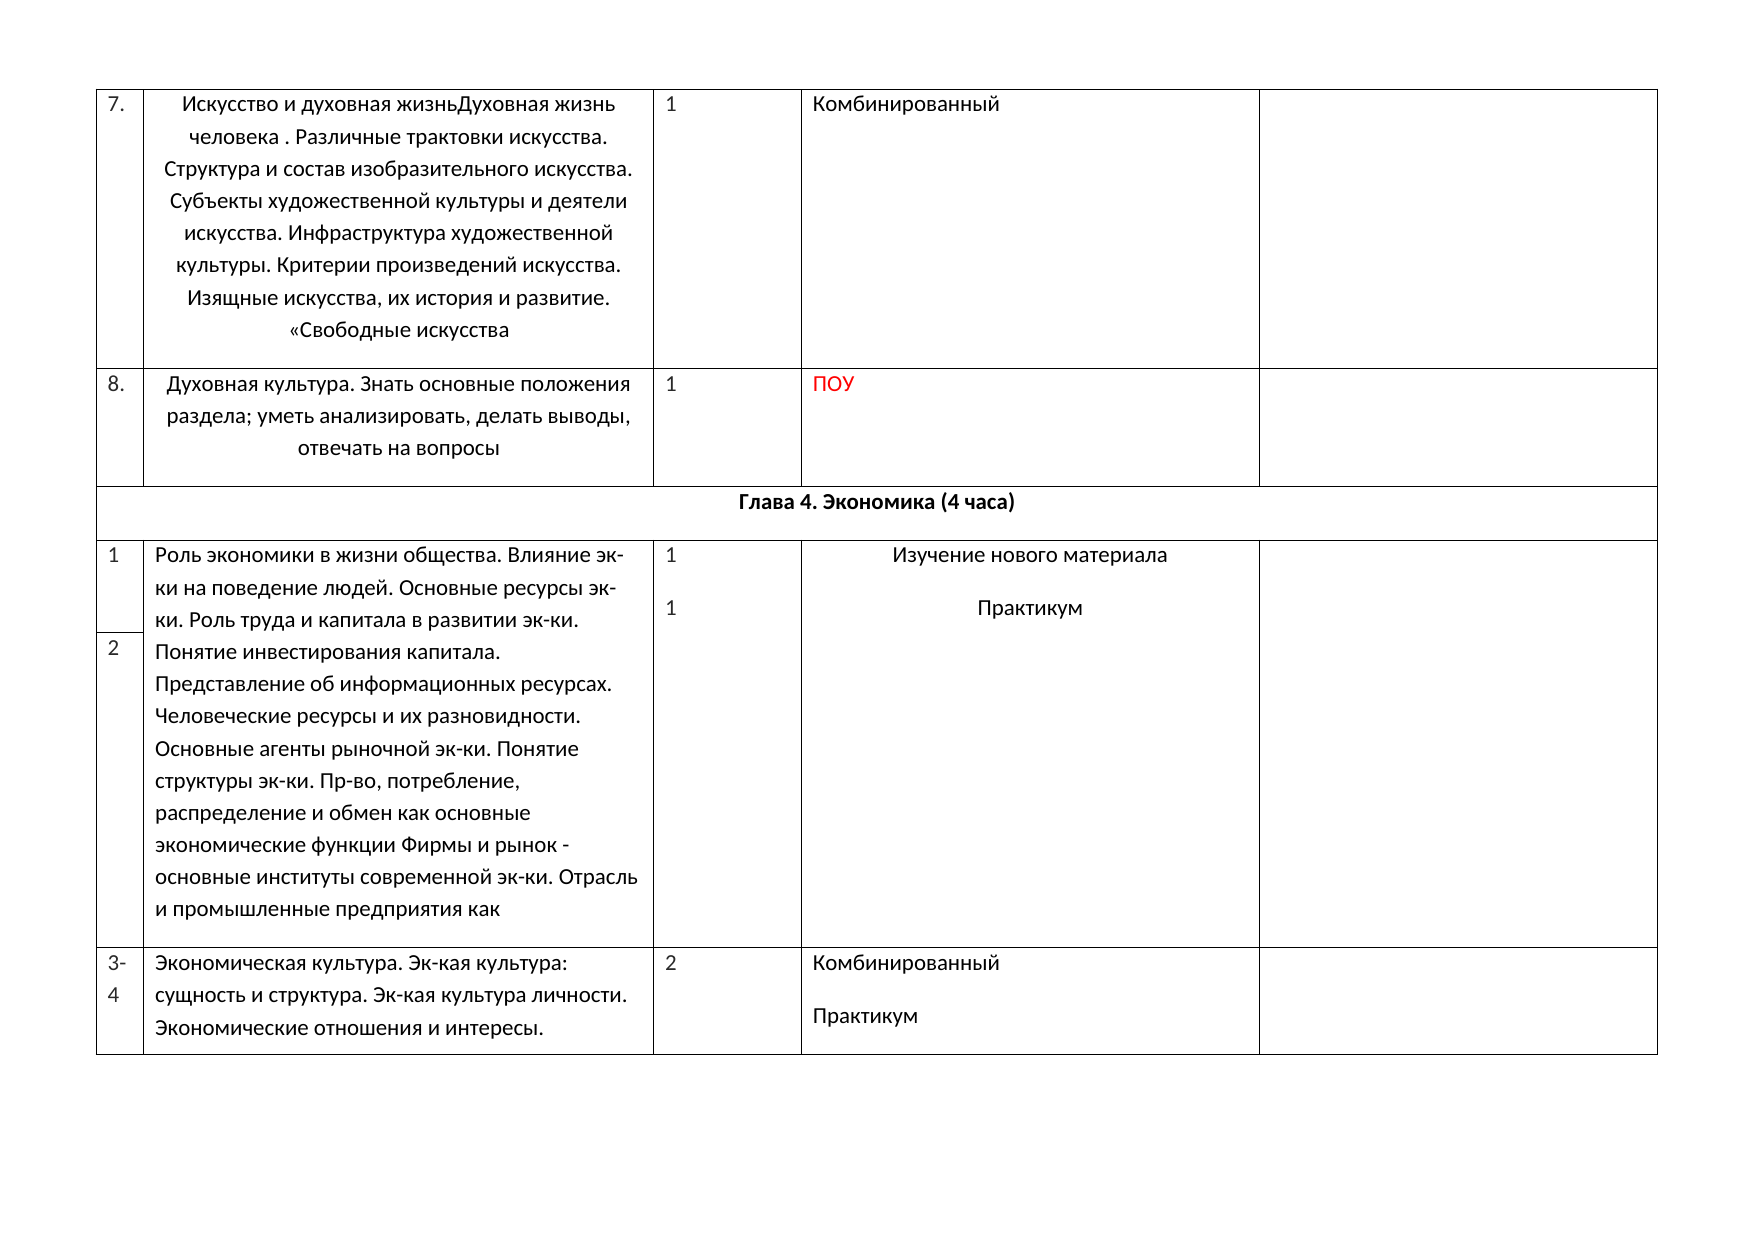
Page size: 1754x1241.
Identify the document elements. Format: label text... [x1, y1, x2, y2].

table_cell [1260, 541, 1657, 947]
table_cell [1260, 90, 1657, 368]
table_cell 1 [97, 541, 143, 632]
table_cell Духовная культура. Знать основные положения раздела; уметь анализировать, делать выводы, отвечать на вопросы [144, 369, 653, 486]
table_cell Искусство и духовная жизньДуховная жизнь человека . Различные трактовки искусства. Структура и состав изобразительного искусства. Субъекты художественной культуры и деятели искусства. Инфраструктура художественной культуры. Критерии произведений искусства. Изящные искусства, их история и развитие. «Свободные искусства [144, 90, 653, 368]
table_cell 1 [654, 369, 801, 486]
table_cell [144, 948, 653, 1054]
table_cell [802, 948, 1259, 1054]
table_cell [97, 90, 143, 368]
table_cell [1260, 948, 1657, 1054]
table_cell Глава 4. Экономика (4 часа) [97, 487, 1657, 539]
table_cell Изучение нового материала Практикум [802, 541, 1259, 947]
table_cell 2 [97, 633, 143, 947]
table_cell 1 1 [654, 541, 801, 947]
table_cell Комбинированный [802, 90, 1259, 368]
table_cell 2 [654, 948, 801, 1054]
table_cell [97, 369, 143, 486]
table_cell [1260, 369, 1657, 486]
table_cell 3-4 [97, 948, 143, 1054]
table_cell Роль экономики в жизни общества. Влияние эк-ки на поведение людей. Основные ресурсы эк-ки. Роль труда и капитала в развитии эк-ки. Понятие инвестирования капитала. Представление об информационных ресурсах. Человеческие ресурсы и их разновидности. Основные агенты рыночной эк-ки. Понятие структуры эк-ки. Пр-во, потребление, распределение и обмен как основные экономические функции Фирмы и рынок -основные институты современной эк-ки. Отрасль и промышленные предприятия как [144, 541, 653, 947]
table_cell 1 [654, 90, 801, 368]
table_cell ПОУ [802, 369, 1259, 486]
